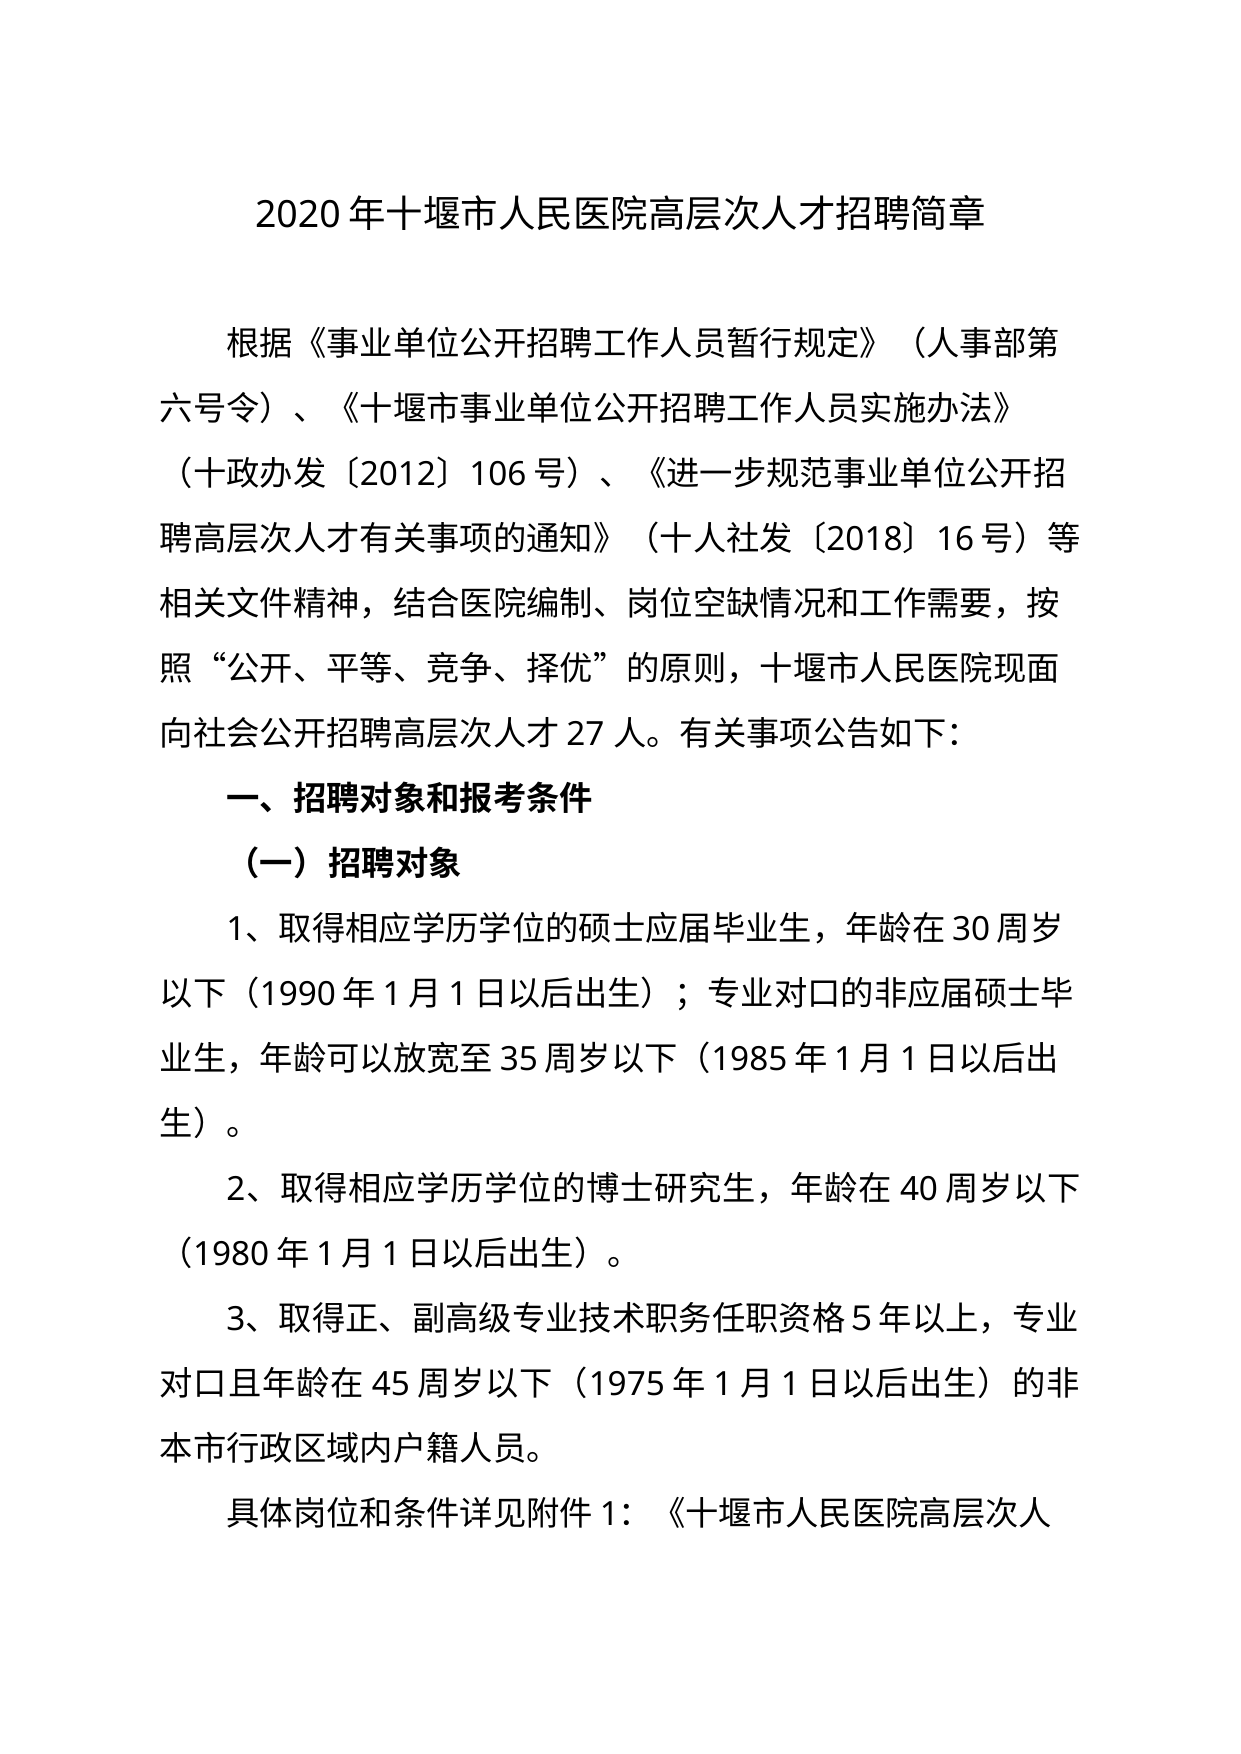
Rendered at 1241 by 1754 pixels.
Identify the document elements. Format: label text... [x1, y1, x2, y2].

text 1、取得相应学历学位的硕士应届毕业生，年龄在30周岁以下（1990年1月1日以后出生）；专业对口的非应届硕士毕业生，年龄可以放宽至35周岁以下（1985年1月1日以后出生）。 [159, 893, 1081, 1153]
text 根据《事业单位公开招聘工作人员暂行规定》（人事部第六号令）、《十堰市事业单位公开招聘工作人员实施办法》（十政办发〔2012〕106号）、《进一步规范事业单位公开招聘高层次人才有关事项的通知》（十人社发〔2018〕16号）等相关文件精神，结合医院编制、岗位空缺情况和工作需要，按照“公开、平等、竞争、择优”的原则，十堰市人民医院现面向社会公开招聘高层次人才27 人。有关事项公告如下： [159, 308, 1081, 763]
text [226, 1478, 1081, 1543]
text 3、取得正、副高级专业技术职务任职资格５年以上，专业对口且年龄在45周岁以下（1975年1月1日以后出生）的非本市行政区域内户籍人员。 [159, 1283, 1081, 1478]
list 招聘对象 [226, 828, 1081, 893]
text 2020年十堰市人民医院高层次人才招聘简章 [159, 178, 1081, 243]
text 2、取得相应学历学位的博士研究生，年龄在40周岁以下（1980年1月1日以后出生）。 [159, 1153, 1081, 1283]
text 一、招聘对象和报考条件 [159, 763, 1081, 828]
